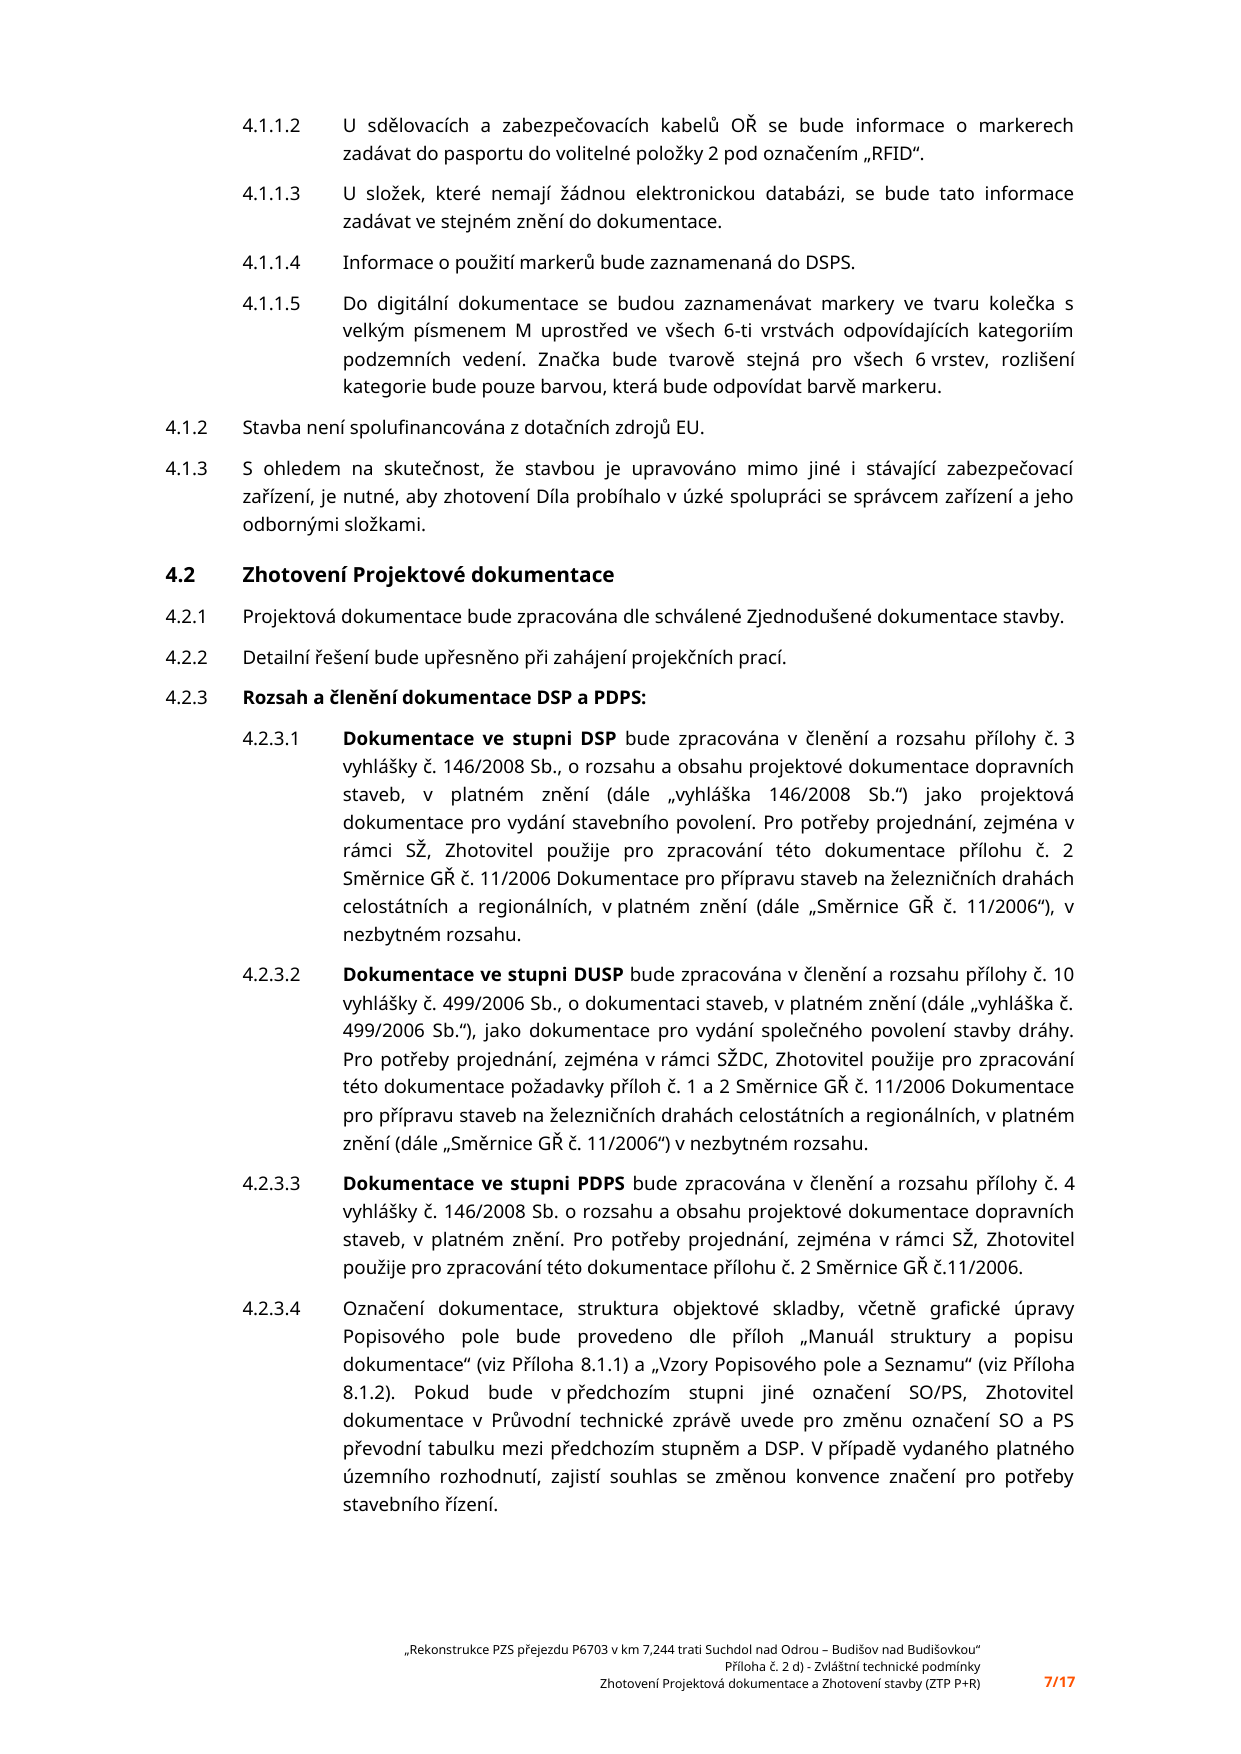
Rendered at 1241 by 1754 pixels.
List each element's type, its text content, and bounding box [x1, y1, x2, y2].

text S ohledem na skutečnost, že stavbou je upravováno mimo jiné i stávající zabezpečovací zařízení, je nutné, aby zhotovení Díla probíhalo v úzké spolupráci se správcem zařízení a jeho odbornými složkami. [165, 455, 1075, 536]
text Dokumentace ve stupni DUSP bude zpracována v členění a rozsahu přílohy č. 10 vyhlášky č. 499/2006 Sb., o dokumentaci staveb, v platném znění (dále „vyhláška č. 499/2006 Sb.“), jako dokumentace pro vydání společného povolení stavby dráhy. Pro potřeby projednání, zejména v rámci SŽDC, Zhotovitel použije pro zpracování této dokumentace požadavky příloh č. 1 a 2 Směrnice GŘ č. 11/2006 Dokumentace pro přípravu staveb na železničních drahách celostátních a regionálních, v platném znění (dále „Směrnice GŘ č. 11/2006“) v nezbytném rozsahu. [242, 962, 1075, 1155]
text Označení dokumentace, struktura objektové skladby, včetně grafické úpravy Popisového pole bude provedeno dle příloh „Manuál struktury a popisu dokumentace“ (viz Příloha 8.1.1) a „Vzory Popisového pole a Seznamu“ (viz Příloha 8.1.2). Pokud bude v předchozím stupni jiné označení SO/PS, Zhotovitel dokumentace v Průvodní technické zprávě uvede pro změnu označení SO a PS převodní tabulku mezi předchozím stupněm a DSP. V případě vydaného platného územního rozhodnutí, zajistí souhlas se změnou konvence značení pro potřeby stavebního řízení. [242, 1295, 1075, 1517]
text Dokumentace ve stupni PDPS bude zpracována v členění a rozsahu přílohy č. 4 vyhlášky č. 146/2008 Sb. o rozsahu a obsahu projektové dokumentace dopravních staveb, v platném znění. Pro potřeby projednání, zejména v rámci SŽ, Zhotovitel použije pro zpracování této dokumentace přílohu č. 2 Směrnice GŘ č.11/2006. [242, 1170, 1075, 1280]
text Dokumentace ve stupni DSP bude zpracována v členění a rozsahu přílohy č. 3 vyhlášky č. 146/2008 Sb., o rozsahu a obsahu projektové dokumentace dopravních staveb, v platném znění (dále „vyhláška 146/2008 Sb.“) jako projektová dokumentace pro vydání stavebního povolení. Pro potřeby projednání, zejména v rámci SŽ, Zhotovitel použije pro zpracování této dokumentace přílohu č. 2 Směrnice GŘ č. 11/2006 Dokumentace pro přípravu staveb na železničních drahách celostátních a regionálních, v platném znění (dále „Směrnice GŘ č. 11/2006“), v nezbytném rozsahu. [242, 725, 1075, 947]
text U složek, které nemají žádnou elektronickou databázi, se bude tato informace zadávat ve stejném znění do dokumentace. [242, 181, 1075, 234]
text Do digitální dokumentace se budou zaznamenávat markery ve tvaru kolečka s velkým písmenem M uprostřed ve všech 6-ti vrstvách odpovídajících kategoriím podzemních vedení. Značka bude tvarově stejná pro všech 6 vrstev, rozlišení kategorie bude pouze barvou, která bude odpovídat barvě markeru. [242, 290, 1075, 399]
text Zhotovení Projektové dokumentace [165, 560, 1075, 588]
text Projektová dokumentace bude zpracována dle schválené Zjednodušené dokumentace stavby. [165, 603, 1075, 629]
text Stavba není spolufinancována z dotačních zdrojů EU. [165, 414, 1075, 440]
text Detailní řešení bude upřesněno při zahájení projekčních prací. [165, 644, 1075, 669]
text U sdělovacích a zabezpečovacích kabelů OŘ se bude informace o markerech zadávat do pasportu do volitelné položky 2 pod označením „RFID“. [242, 112, 1075, 166]
text Informace o použití markerů bude zaznamenaná do DSPS. [242, 249, 1075, 275]
text Rozsah a členění dokumentace DSP a PDPS: [165, 684, 1075, 710]
